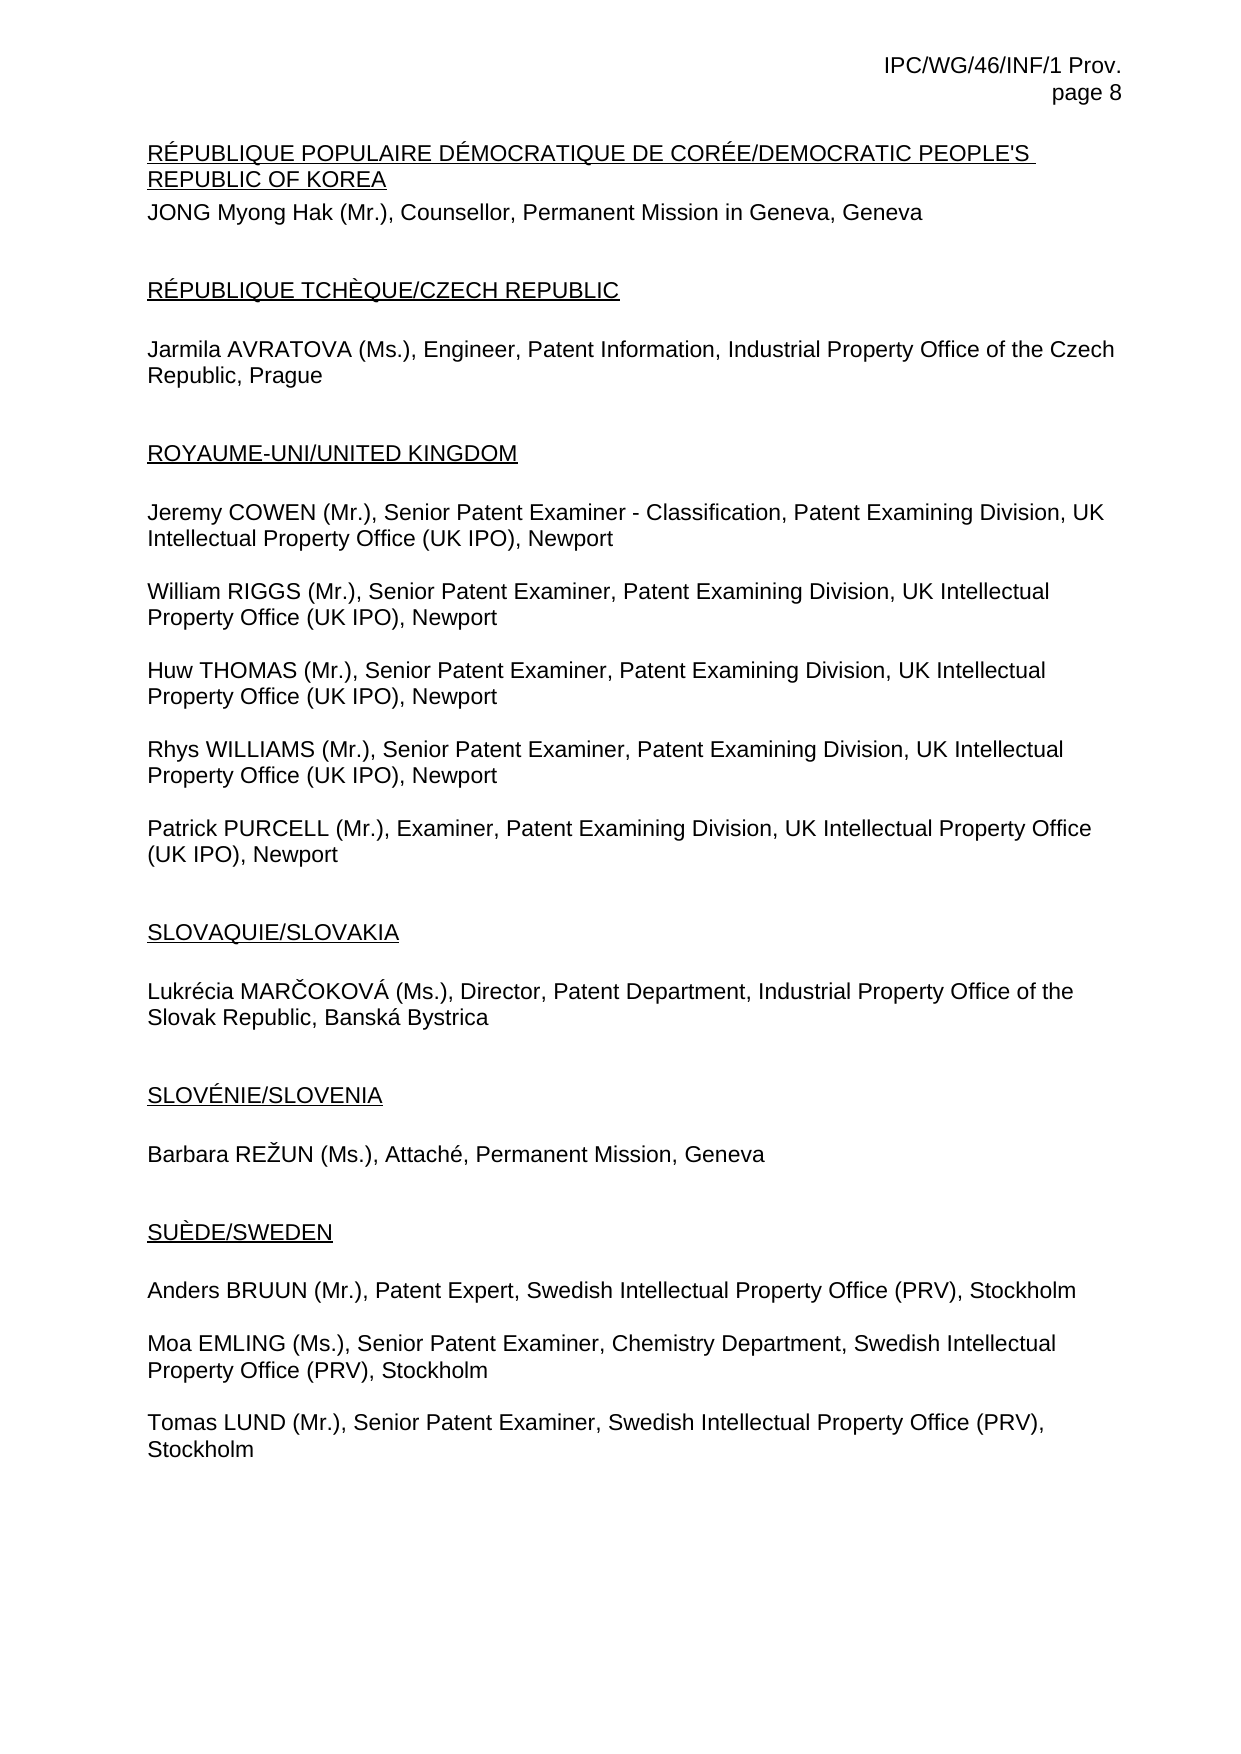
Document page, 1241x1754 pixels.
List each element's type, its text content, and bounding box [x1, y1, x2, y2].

subtitle ROYAUME-UNI/UNITED KINGDOM [147, 439, 1122, 466]
text Moa EMLING (Ms.), Senior Patent Examiner, Chemistry Department, Swedish Intellectual Property Office (PRV), Stockholm [147, 1330, 1122, 1383]
text Tomas LUND (Mr.), Senior Patent Examiner, Swedish Intellectual Property Office (PRV), Stockholm [147, 1409, 1122, 1462]
text Anders BRUUN (Mr.), Patent Expert, Swedish Intellectual Property Office (PRV), Stockholm [147, 1277, 1122, 1304]
text JONG Myong Hak (Mr.), Counsellor, Permanent Mission in Geneva, Geneva [147, 199, 1122, 225]
text Huw THOMAS (Mr.), Senior Patent Examiner, Patent Examining Division, UK Intellectual Property Office (UK IPO), Newport [147, 657, 1122, 709]
text Rhys WILLIAMS (Mr.), Senior Patent Examiner, Patent Examining Division, UK Intellectual Property Office (UK IPO), Newport [147, 736, 1122, 788]
text William RIGGS (Mr.), Senior Patent Examiner, Patent Examining Division, UK Intellectual Property Office (UK IPO), Newport [147, 578, 1122, 630]
subtitle SUÈDE/SWEDEN [147, 1218, 1122, 1245]
text Barbara REŽUN (Ms.), Attaché, Permanent Mission, Geneva [147, 1141, 1122, 1167]
subtitle SLOVAQUIE/SLOVAKIA [147, 919, 1122, 945]
subtitle RÉPUBLIQUE TCHÈQUE/CZECH REPUBLIC [147, 277, 1122, 303]
text Jarmila AVRATOVA (Ms.), Engineer, Patent Information, Industrial Property Office of the Czech Republic, Prague [147, 336, 1122, 388]
subtitle RÉPUBLIQUE POPULAIRE DÉMOCRATIQUE DE CORÉE/DEMOCRATIC PEOPLE'S REPUBLIC OF KOREA [147, 140, 1122, 193]
text Patrick PURCELL (Mr.), Examiner, Patent Examining Division, UK Intellectual Property Office (UK IPO), Newport [147, 815, 1122, 867]
subtitle SLOVÉNIE/SLOVENIA [147, 1082, 1122, 1108]
text Jeremy COWEN (Mr.), Senior Patent Examiner - Classification, Patent Examining Division, UK Intellectual Property Office (UK IPO), Newport [147, 498, 1122, 551]
text Lukrécia MARČOKOVÁ (Ms.), Director, Patent Department, Industrial Property Office of the Slovak Republic, Banská Bystrica [147, 978, 1122, 1031]
